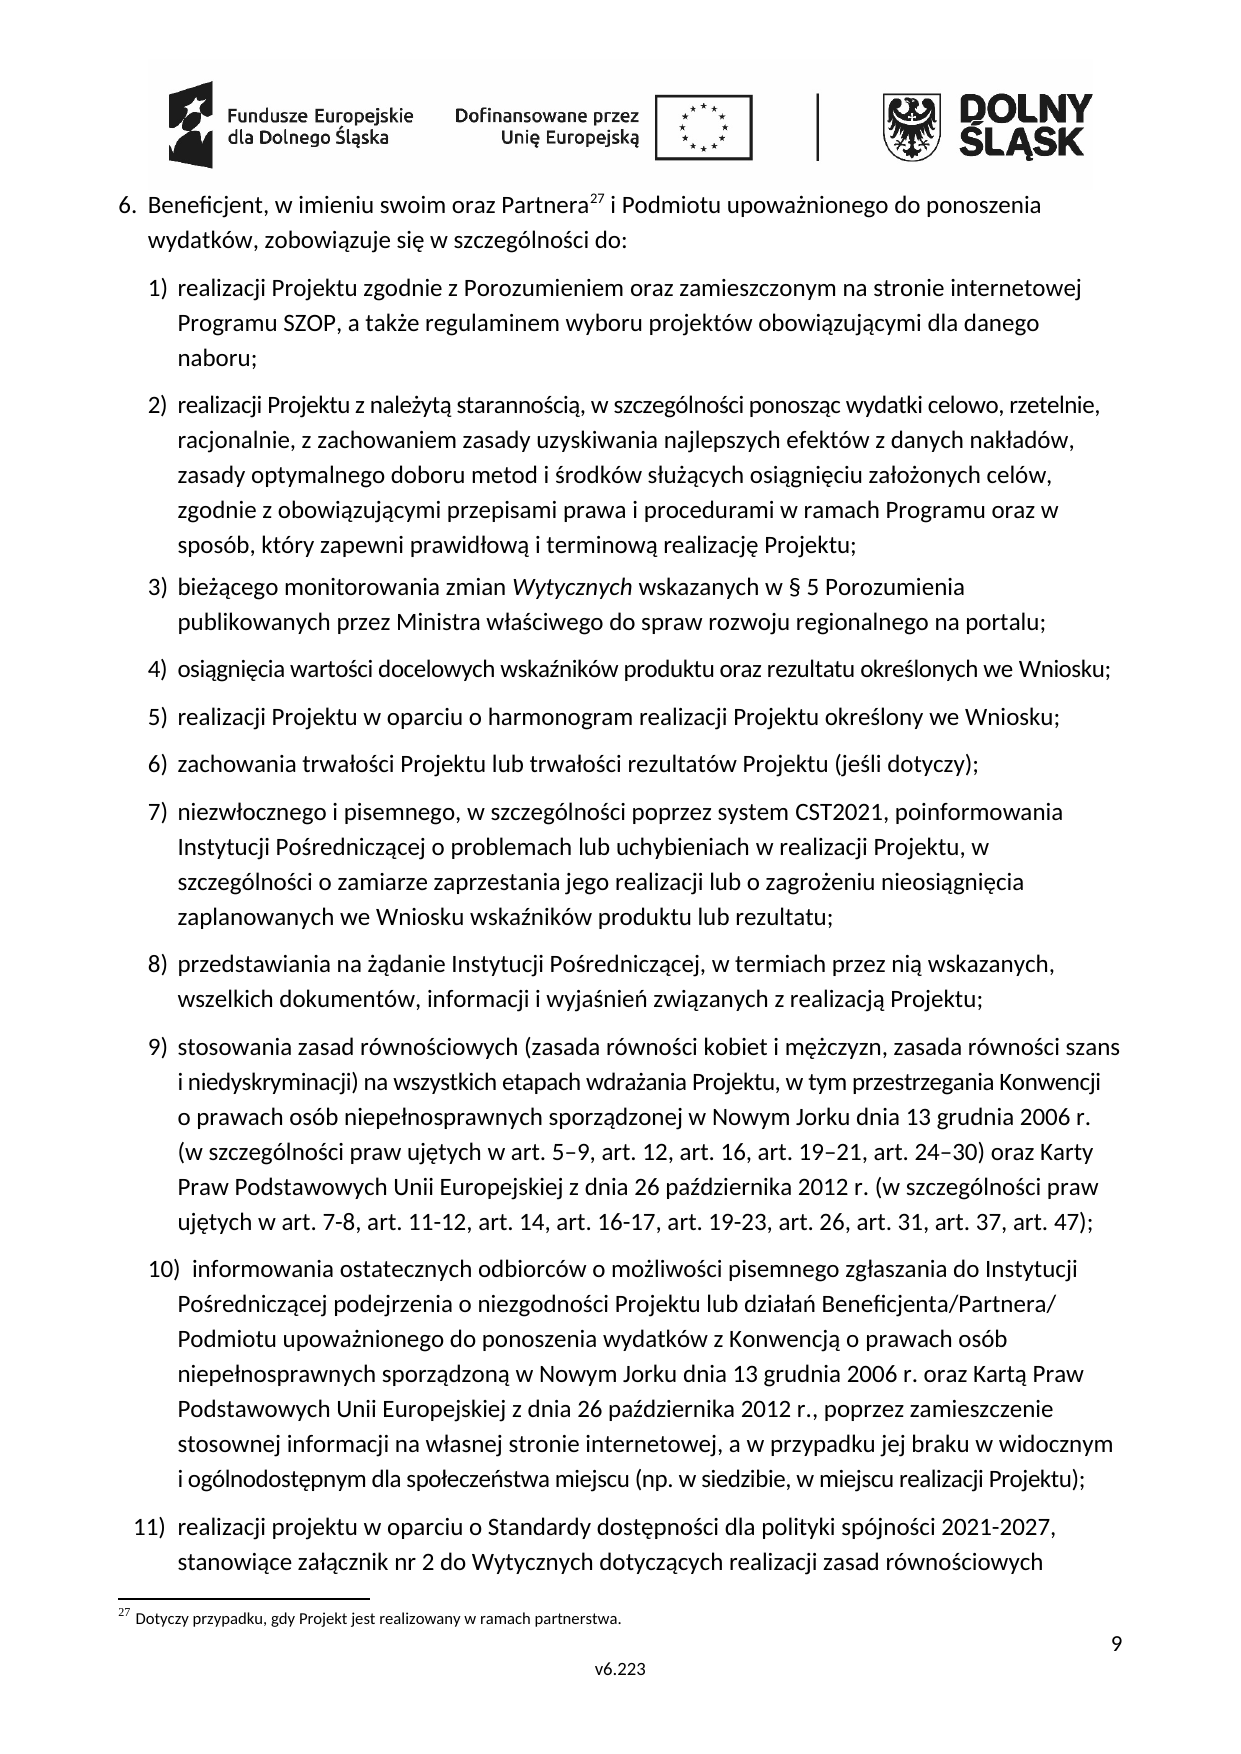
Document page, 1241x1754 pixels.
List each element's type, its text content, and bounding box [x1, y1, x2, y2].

list bieżącego monitorowania zmian Wytycznych wskazanych w § 5 Porozumienia publikowanych przez Ministra właściwego do spraw rozwoju regionalnego na portalu; [148, 571, 1122, 636]
list przedstawiania na żądanie Instytucji Pośredniczącej, w termiach przez nią wskazanych, wszelkich dokumentów, informacji i wyjaśnień związanych z realizacją Projektu; [148, 948, 1122, 1014]
list Beneficjent, w imieniu swoim oraz Partnera i Podmiotu upoważnionego do ponoszenia wydatków, zobowiązuje się w szczególności do: [118, 190, 1122, 255]
list realizacji Projektu zgodnie z Porozumieniem oraz zamieszczonym na stronie internetowej Programu SZOP, a także regulaminem wyboru projektów obowiązującymi dla danego naboru; [148, 272, 1122, 373]
list niezwłocznego i pisemnego, w szczególności poprzez system CST2021, poinformowania Instytucji Pośredniczącej o problemach lub uchybieniach w realizacji Projektu, w szczególności o zamiarze zaprzestania jego realizacji lub o zagrożeniu nieosiągnięcia zaplanowanych we Wniosku wskaźników produktu lub rezultatu; [148, 796, 1122, 931]
list stosowania zasad równościowych (zasada równości kobiet i mężczyzn, zasada równości szans i niedyskryminacji) na wszystkich etapach wdrażania Projektu, w tym przestrzegania Konwencji o prawach osób niepełnosprawnych sporządzonej w Nowym Jorku dnia 13 grudnia 2006 r. (w szczególności praw ujętych w art. 5–9, art. 12, art. 16, art. 19–21, art. 24–30) oraz Karty Praw Podstawowych Unii Europejskiej z dnia 26 października 2012 r. (w szczególności praw ujętych w art. 7-8, art. 11-12, art. 14, art. 16-17, art. 19-23, art. 26, art. 31, art. 37, art. 47); [148, 1031, 1122, 1236]
list informowania ostatecznych odbiorców o możliwości pisemnego zgłaszania do Instytucji Pośredniczącej podejrzenia o niezgodności Projektu lub działań Beneficjenta/Partnera/ Podmiotu upoważnionego do ponoszenia wydatków z Konwencją o prawach osób niepełnosprawnych sporządzoną w Nowym Jorku dnia 13 grudnia 2006 r. oraz Kartą Praw Podstawowych Unii Europejskiej z dnia 26 października 2012 r., poprzez zamieszczenie stosownej informacji na własnej stronie internetowej, a w przypadku jej braku w widocznym i ogólnodostępnym dla społeczeństwa miejscu (np. w siedzibie, w miejscu realizacji Projektu); [148, 1253, 1122, 1494]
list realizacji Projektu z należytą starannością, w szczególności ponosząc wydatki celowo, rzetelnie, racjonalnie, z zachowaniem zasady uzyskiwania najlepszych efektów z danych nakładów, zasady optymalnego doboru metod i środków służących osiągnięciu założonych celów, zgodnie z obowiązującymi przepisami prawa i procedurami w ramach Programu oraz w sposób, który zapewni prawidłową i terminową realizację Projektu; [148, 390, 1122, 560]
list zachowania trwałości Projektu lub trwałości rezultatów Projektu (jeśli dotyczy); [148, 748, 1122, 779]
list osiągnięcia wartości docelowych wskaźników produktu oraz rezultatu określonych we Wniosku; [148, 653, 1122, 684]
list realizacji Projektu w oparciu o harmonogram realizacji Projektu określony we Wniosku; [148, 701, 1122, 731]
picture [147, 59, 1093, 190]
